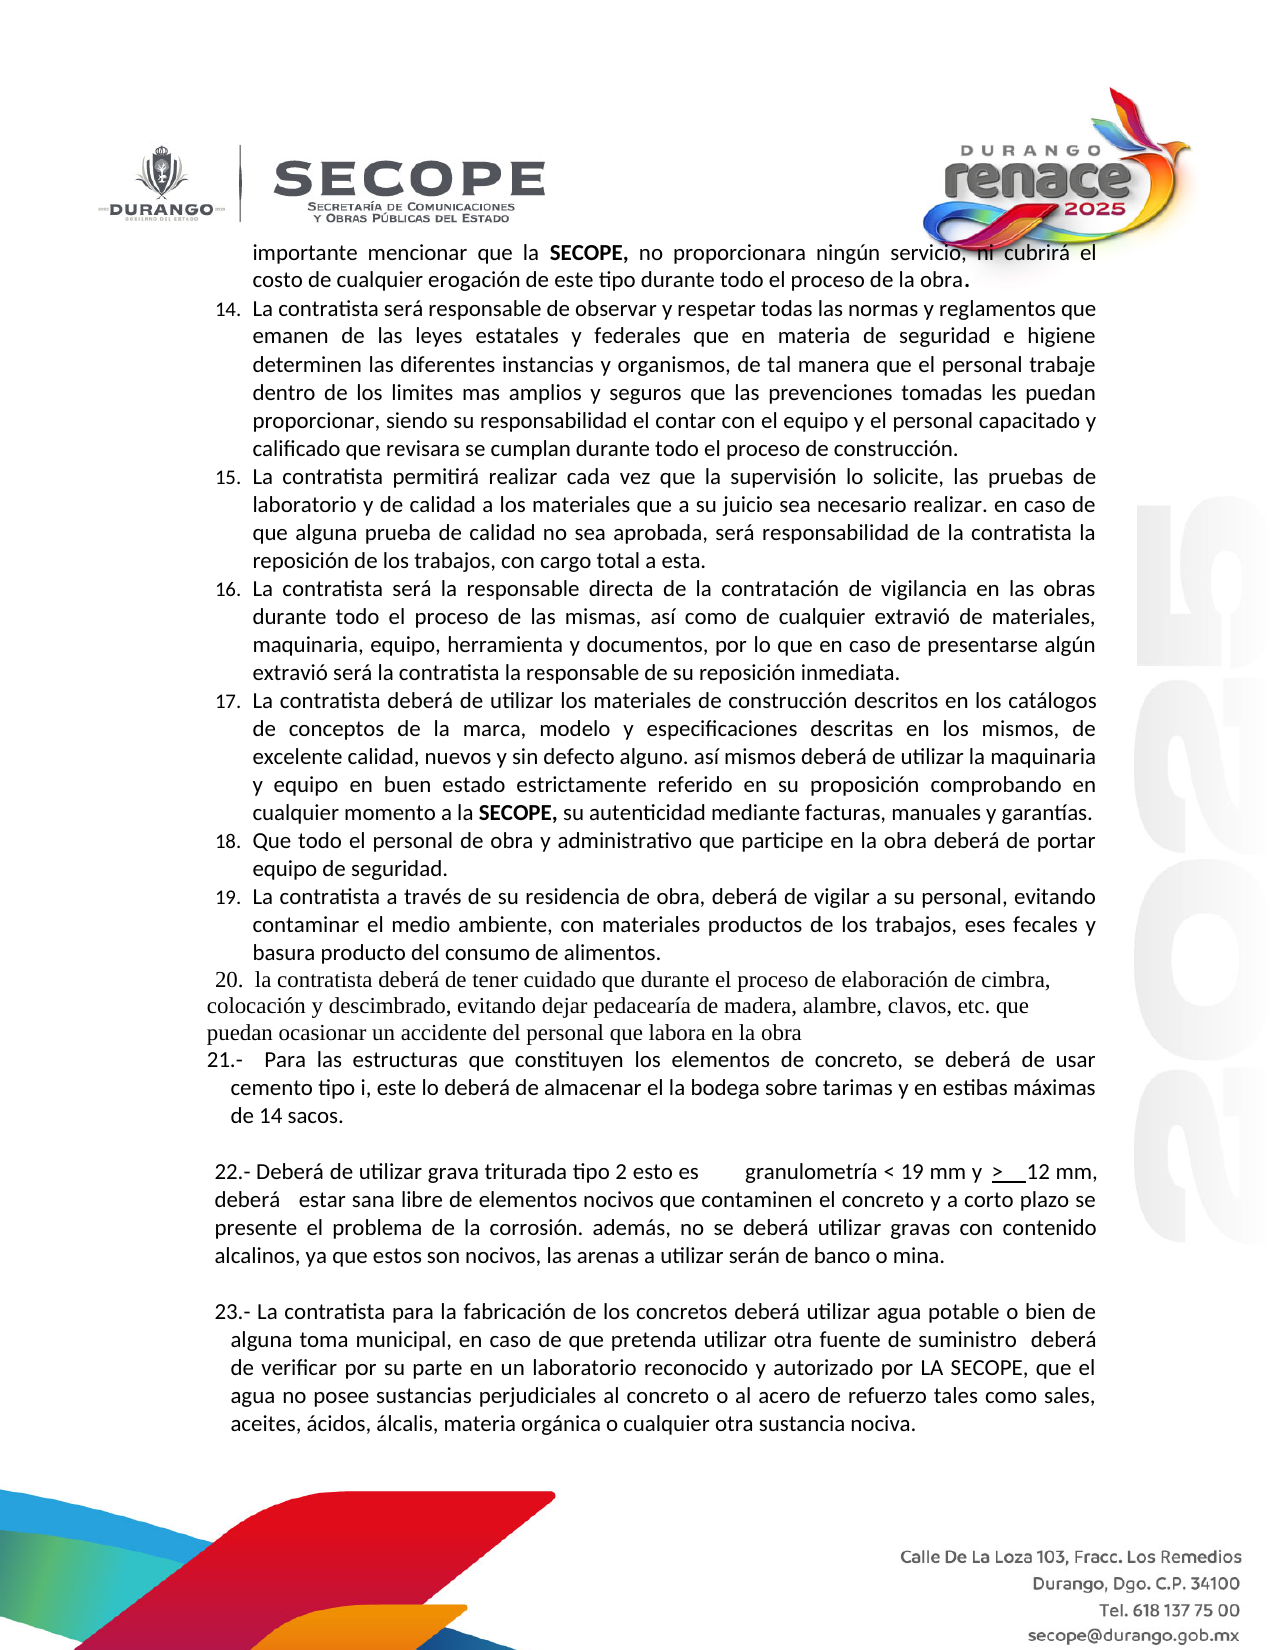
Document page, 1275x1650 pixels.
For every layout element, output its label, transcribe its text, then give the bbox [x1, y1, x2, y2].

picture [0, 39, 1275, 1650]
list La contratista a través de su residencia de obra, deberá de vigilar a su personal, evitando contaminar el medio ambiente, con materiales productos de los trabajos, eses fecales y basura producto del consumo de alimentos. [215, 882, 1098, 966]
text 22.- Deberá de utilizar grava triturada tipo 2 esto es granulometría < y > , deberá estar sana libre de elementos nocivos que contaminen el concreto y a corto plazo se presente el problema de la corrosión. además, no se deberá utilizar gravas con contenido alcalinos, ya que estos son nocivos, las arenas a utilizar serán de banco o mina. [177, 1157, 1098, 1269]
list La contratista permitirá realizar cada vez que la supervisión lo solicite, las pruebas de laboratorio y de calidad a los materiales que a su juicio sea necesario realizar. en caso de que alguna prueba de calidad no sea aprobada, será responsabilidad de la contratista la reposición de los trabajos, con cargo total a esta. [215, 462, 1098, 574]
list La contratista será la responsable directa de la contratación de vigilancia en las obras durante todo el proceso de las mismas, así como de cualquier extravió de materiales, maquinaria, equipo, herramienta y documentos, por lo que en caso de presentarse algún extravió será la contratista la responsable de su reposición inmediata. [215, 574, 1098, 686]
list La contratista deberá de utilizar los materiales de construcción descritos en los catálogos de conceptos de la marca, modelo y especificaciones descritas en los mismos, de excelente calidad, nuevos y sin defecto alguno. así mismos deberá de utilizar la maquinaria y equipo en buen estado estrictamente referido en su proposición comprobando en cualquier momento a la SECOPE, su autenticidad mediante facturas, manuales y garantías. [215, 686, 1098, 826]
text 20. la contratista deberá de tener cuidado que durante el proceso de elaboración de cimbra, colocación y descimbrado, evitando dejar pedacearía de madera, alambre, clavos, etc. que puedan ocasionar un accidente del personal que labora en la obra [207, 966, 1098, 1045]
list La contratista será responsable de observar y respetar todas las normas y reglamentos que emanen de las leyes estatales y federales que en materia de seguridad e higiene determinen las diferentes instancias y organismos, de tal manera que el personal trabaje dentro de los limites mas amplios y seguros que las prevenciones tomadas les puedan proporcionar, siendo su responsabilidad el contar con el equipo y el personal capacitado y calificado que revisara se cumplan durante todo el proceso de construcción. [215, 294, 1098, 462]
text 21.- Para las estructuras que constituyen los elementos de concreto, se deberá de usar cemento tipo i, este lo deberá de almacenar el la bodega sobre tarimas y en estibas máximas de 14 sacos. [207, 1045, 1098, 1129]
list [215, 238, 1098, 294]
text 23.- La contratista para la fabricación de los concretos deberá utilizar agua potable o bien de alguna toma municipal, en caso de que pretenda utilizar otra fuente de suministro deberá de verificar por su parte en un laboratorio reconocido y autorizado por LA SECOPE, que el agua no posee sustancias perjudiciales al concreto o al acero de refuerzo tales como sales, aceites, ácidos, álcalis, materia orgánica o cualquier otra sustancia nociva. [214, 1297, 1098, 1437]
list Que todo el personal de obra y administrativo que participe en la obra deberá de portar equipo de seguridad. [215, 826, 1098, 882]
